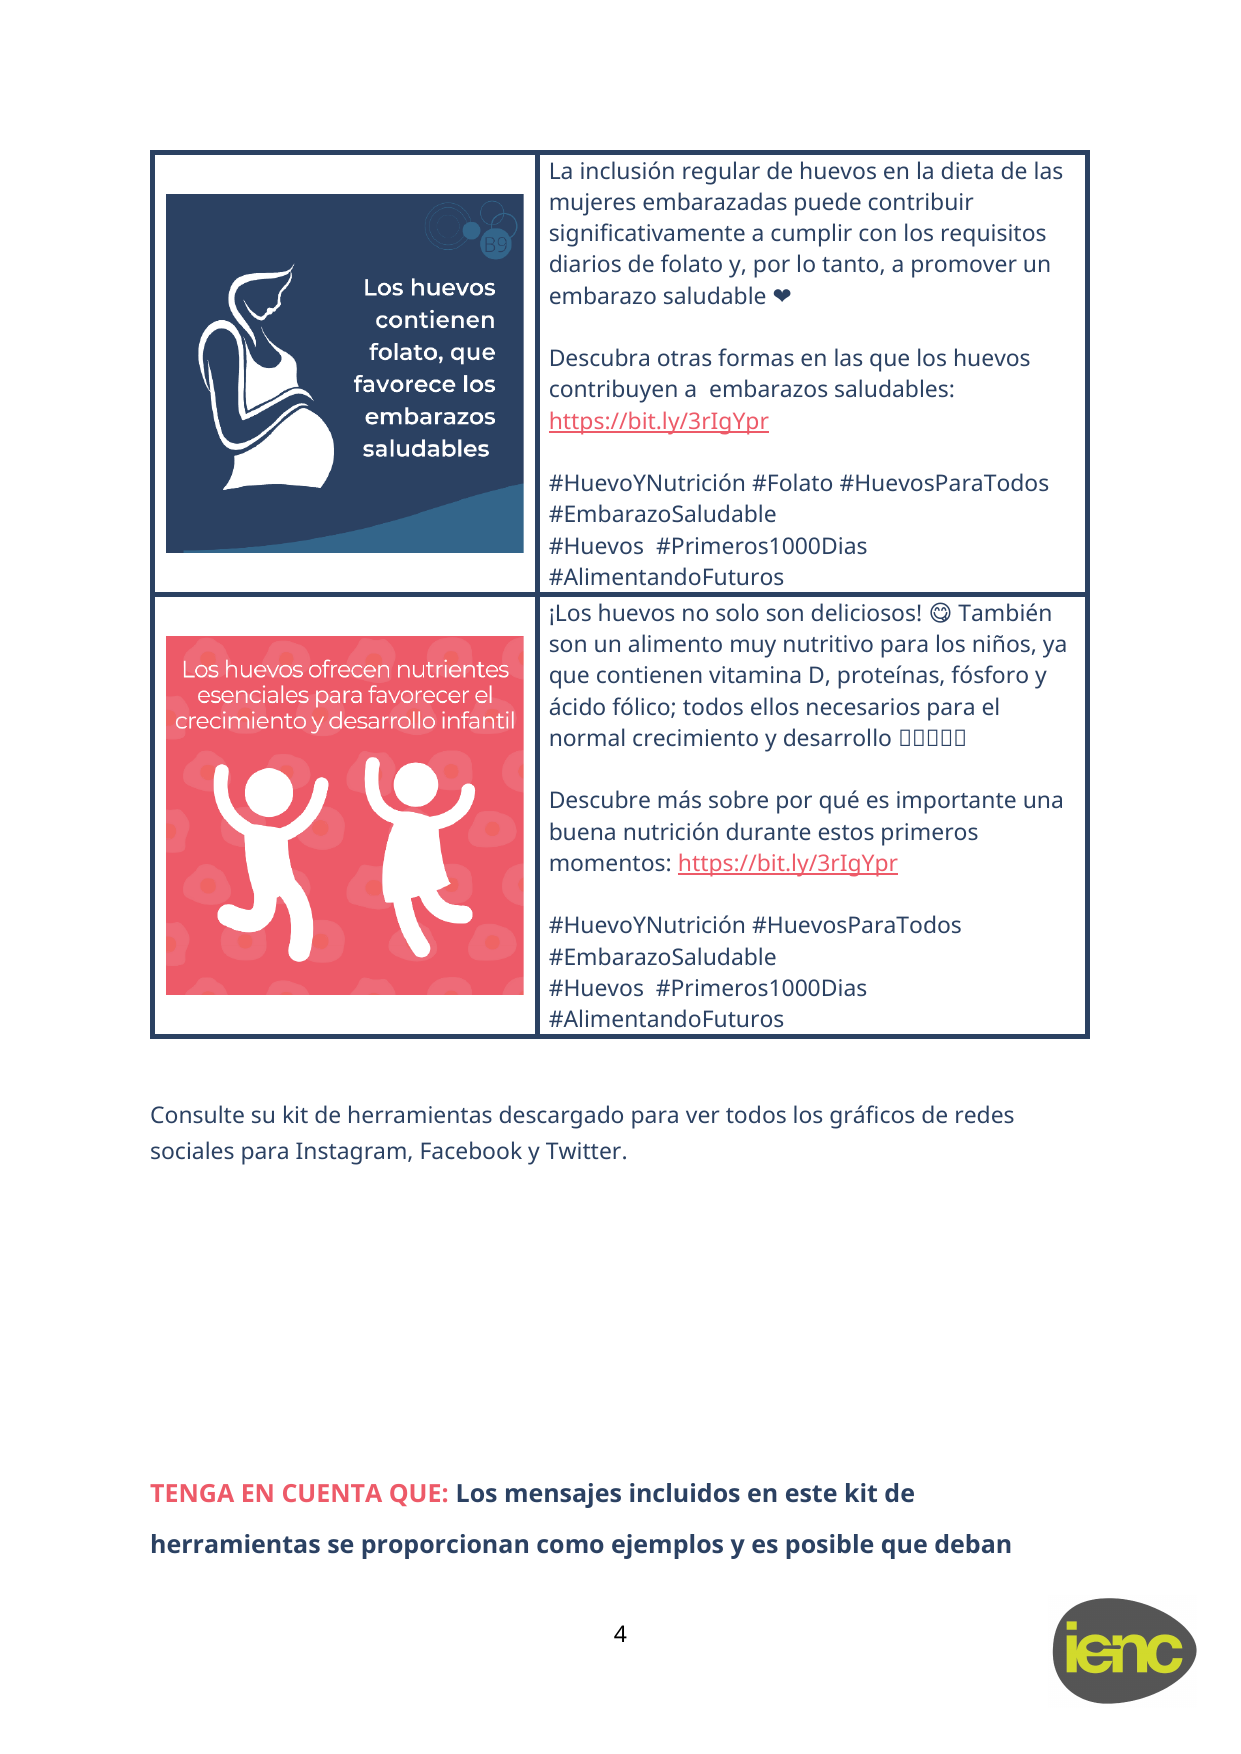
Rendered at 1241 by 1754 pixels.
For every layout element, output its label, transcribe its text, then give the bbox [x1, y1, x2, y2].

table_cell [155, 597, 535, 1034]
table_cell ¡Los huevos no solo son deliciosos! 😋 También son un alimento muy nutritivo para los niños, ya que contienen vitamina D, proteínas, fósforo y ácido fólico; todos ellos necesarios para el normal crecimiento y desarrollo 🥚🍳💪👧👦 Descubre más sobre por qué es importante una buena nutrición durante estos primeros momentos: https://bit.ly/3rIgYpr #HuevoYNutrición #HuevosParaTodos #EmbarazoSaludable #Huevos #Primeros1000Dias #AlimentandoFuturos [540, 597, 1085, 1034]
table_cell La inclusión regular de huevos en la dieta de las mujeres embarazadas puede contribuir significativamente a cumplir con los requisitos diarios de folato y, por lo tanto, a promover un embarazo saludable 🥚🤰❤️ Descubra otras formas en las que los huevos contribuyen a embarazos saludables: https://bit.ly/3rIgYpr #HuevoYNutrición #Folato #HuevosParaTodos #EmbarazoSaludable #Huevos #Primeros1000Dias #AlimentandoFuturos [540, 155, 1085, 592]
picture [166, 194, 524, 553]
picture [1047, 1595, 1198, 1708]
text Consulte su kit de herramientas descargado para ver todos los gráficos de redes sociales para Instagram, Facebook y Twitter. [150, 1099, 1090, 1166]
table_cell [155, 155, 535, 592]
picture [166, 636, 524, 995]
